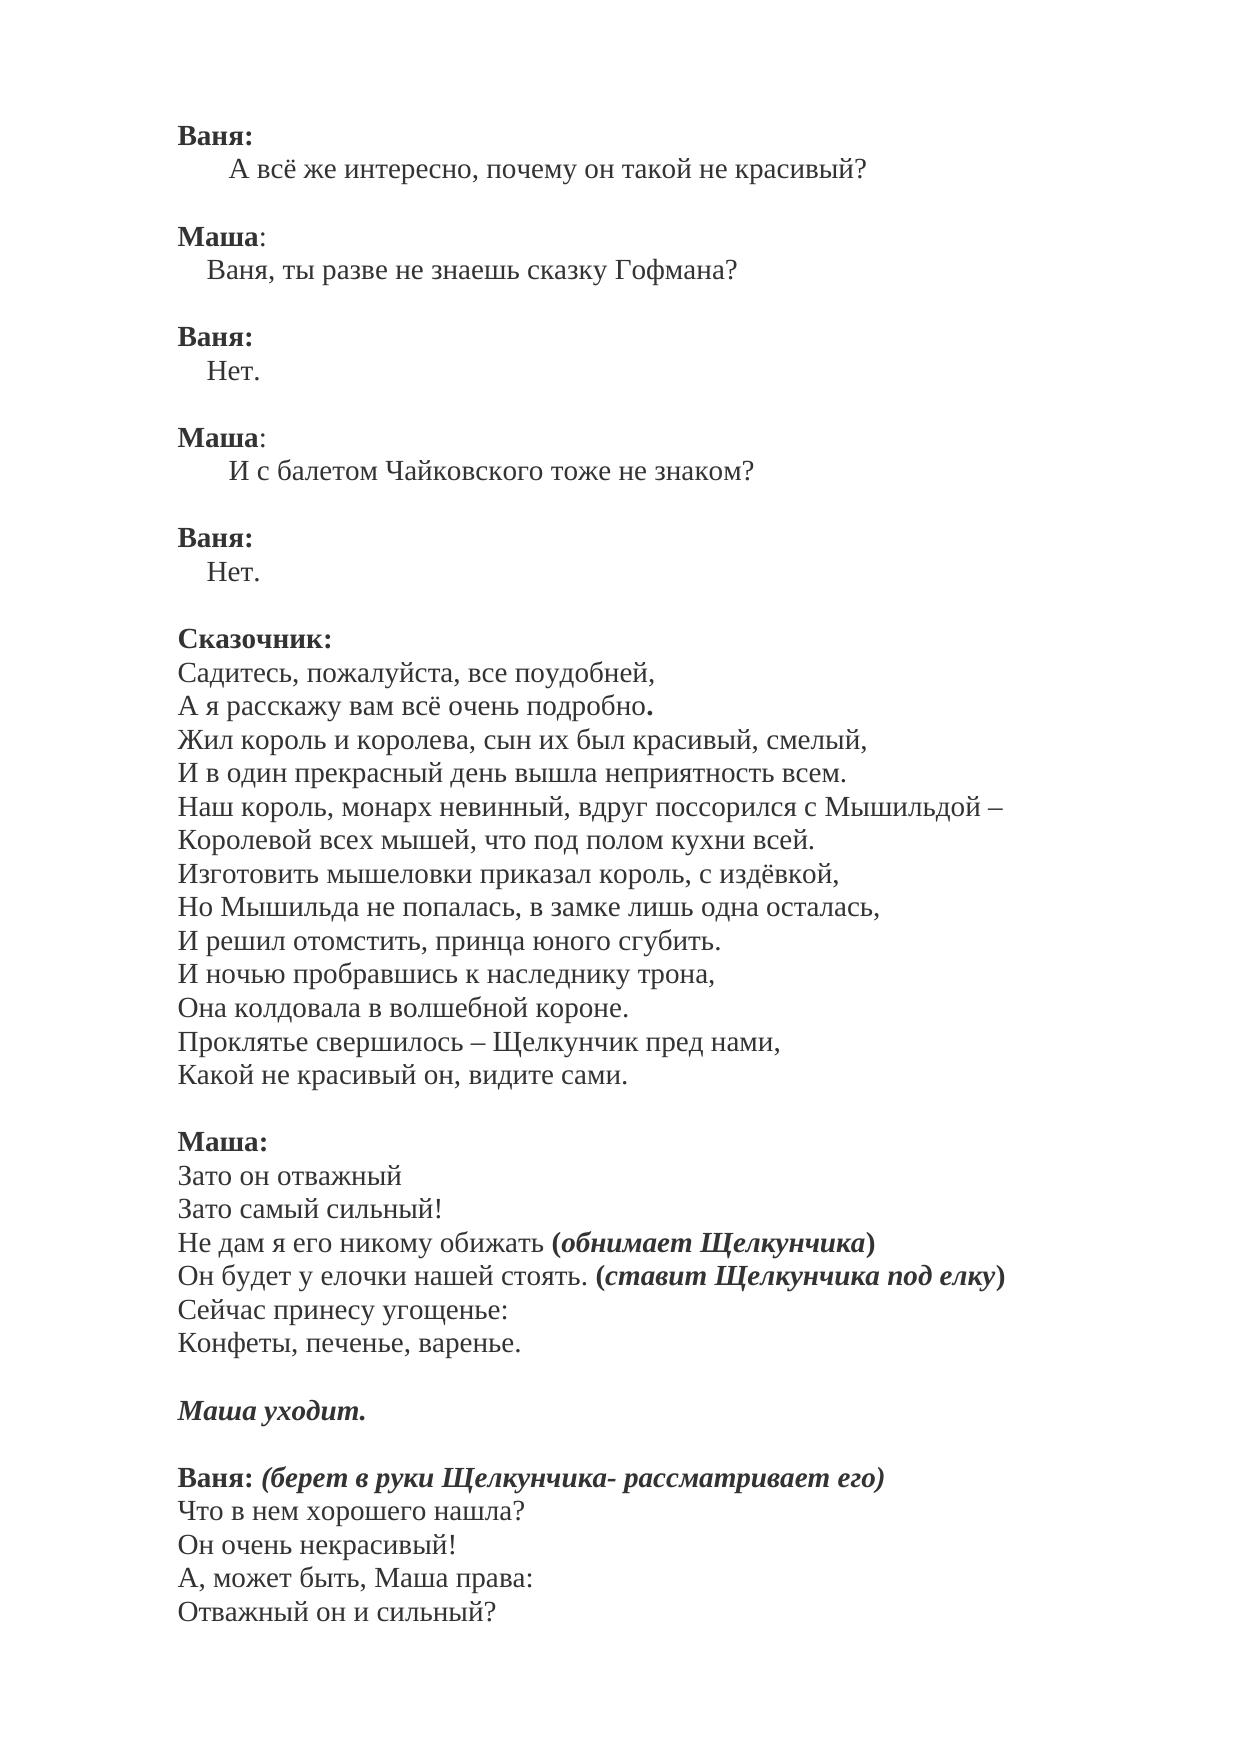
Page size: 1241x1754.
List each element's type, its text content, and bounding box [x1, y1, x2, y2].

text А всё же интересно, почему он такой не красивый? [177, 152, 1152, 185]
text Отважный он и сильный? [177, 1594, 1152, 1627]
text Но Мышильда не попалась, в замке лишь одна осталась, [177, 889, 1152, 923]
text Жил король и королева, сын их был красивый, смелый, [177, 722, 1152, 755]
text Ваня: [177, 521, 1152, 554]
text И в один прекрасный день вышла неприятность всем. [177, 755, 1152, 789]
text Что в нем хорошего нашла? [177, 1493, 1152, 1527]
text Он будет у елочки нашей стоять. (ставит Щелкунчика под елку) [177, 1258, 1152, 1292]
text Ваня, ты разве не знаешь сказку Гофмана? [177, 252, 1152, 286]
text А я расскажу вам всё очень подробно. [177, 688, 1152, 722]
text Нет. [177, 353, 1152, 386]
text Проклятье свершилось – Щелкунчик пред нами, [177, 1024, 1152, 1057]
text Он очень некрасивый! [177, 1527, 1152, 1560]
text Конфеты, печенье, варенье. [177, 1326, 1152, 1359]
text И ночью пробравшись к наследнику трона, [177, 957, 1152, 990]
text И решил отомстить, принца юного сгубить. [177, 923, 1152, 957]
text Какой не красивый он, видите сами. [177, 1057, 1152, 1091]
text А, может быть, Маша права: [177, 1560, 1152, 1594]
text Она колдовала в волшебной короне. [177, 990, 1152, 1024]
text Зато он отважный [177, 1158, 1152, 1191]
text Сейчас принесу угощенье: [177, 1292, 1152, 1326]
text Ваня: [177, 319, 1152, 353]
text Изготовить мышеловки приказал король, с издёвкой, [177, 856, 1152, 889]
text Зато самый сильный! [177, 1191, 1152, 1225]
text И с балетом Чайковского тоже не знаком? [177, 453, 1152, 487]
text Маша: [177, 1124, 1152, 1158]
text Садитесь, пожалуйста, все поудобней, [177, 655, 1152, 688]
text Не дам я его никому обижать (обнимает Щелкунчика) [177, 1225, 1152, 1258]
text Маша: [177, 420, 1152, 453]
text Наш король, монарх невинный, вдруг поссорился с Мышильдой – [177, 789, 1152, 822]
text Королевой всех мышей, что под полом кухни всей. [177, 822, 1152, 856]
text Сказочник: [177, 621, 1152, 655]
text Нет. [177, 554, 1152, 588]
text Ваня: (берет в руки Щелкунчика- рассматривает его) [177, 1460, 1152, 1493]
text Маша: [177, 219, 1152, 252]
text Маша уходит. [177, 1393, 1152, 1426]
text Ваня: [177, 118, 1152, 152]
